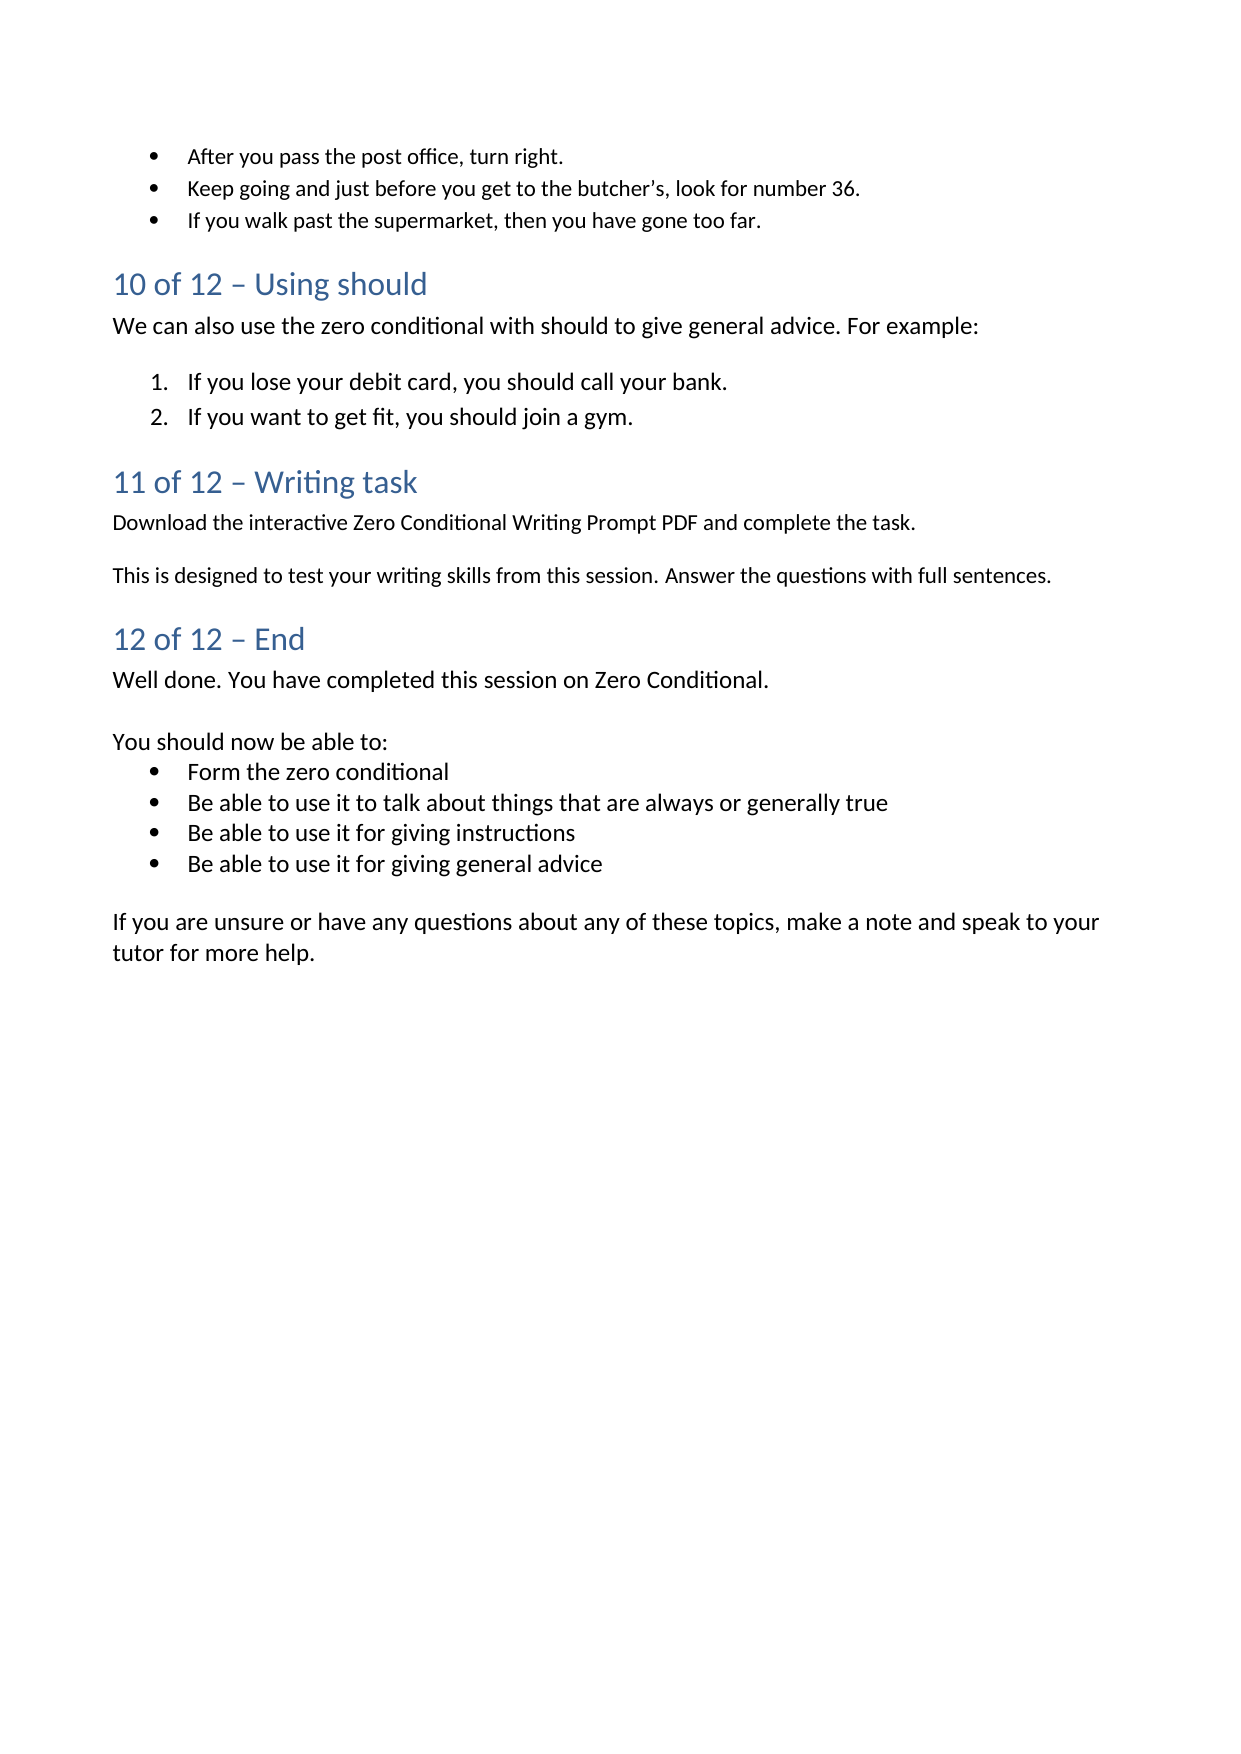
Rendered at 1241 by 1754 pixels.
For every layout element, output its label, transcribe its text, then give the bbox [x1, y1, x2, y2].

subtitle 11 of 12 – Writing task [112, 461, 1128, 502]
list Form the zero conditional [150, 756, 1128, 787]
text If you are unsure or have any questions about any of these topics, make a note and speak to your tutor for more help. [112, 906, 1128, 967]
subtitle 12 of 12 – End [112, 618, 1128, 659]
list If you want to get fit, you should join a gym. [150, 401, 1128, 431]
text Download the interactive Zero Conditional Writing Prompt PDF and complete the task.​ [112, 508, 1128, 536]
list If you walk past the supermarket, then you have gone too far. [150, 206, 1128, 234]
list Be able to use it to talk about things that are always or generally true [150, 787, 1128, 817]
list Be able to use it for giving general advice [150, 848, 1128, 878]
subtitle 10 of 12 – Using should [112, 263, 1128, 304]
text You should now be able to: [112, 726, 1128, 756]
list After you pass the post office, turn right. [150, 142, 1128, 170]
text We can also use the zero conditional with should to give general advice. For example: [112, 310, 1128, 341]
list Be able to use it for giving instructions [150, 817, 1128, 848]
list If you lose your debit card, you should call your bank. [150, 366, 1128, 396]
list Keep going and just before you get to the butcher’s, look for number 36. [150, 174, 1128, 202]
text This is designed to test your writing skills from this session. ​Answer the questions with full sentences. ​ [112, 561, 1128, 589]
text Well done. You have completed this session on Zero Conditional. [112, 665, 1128, 695]
